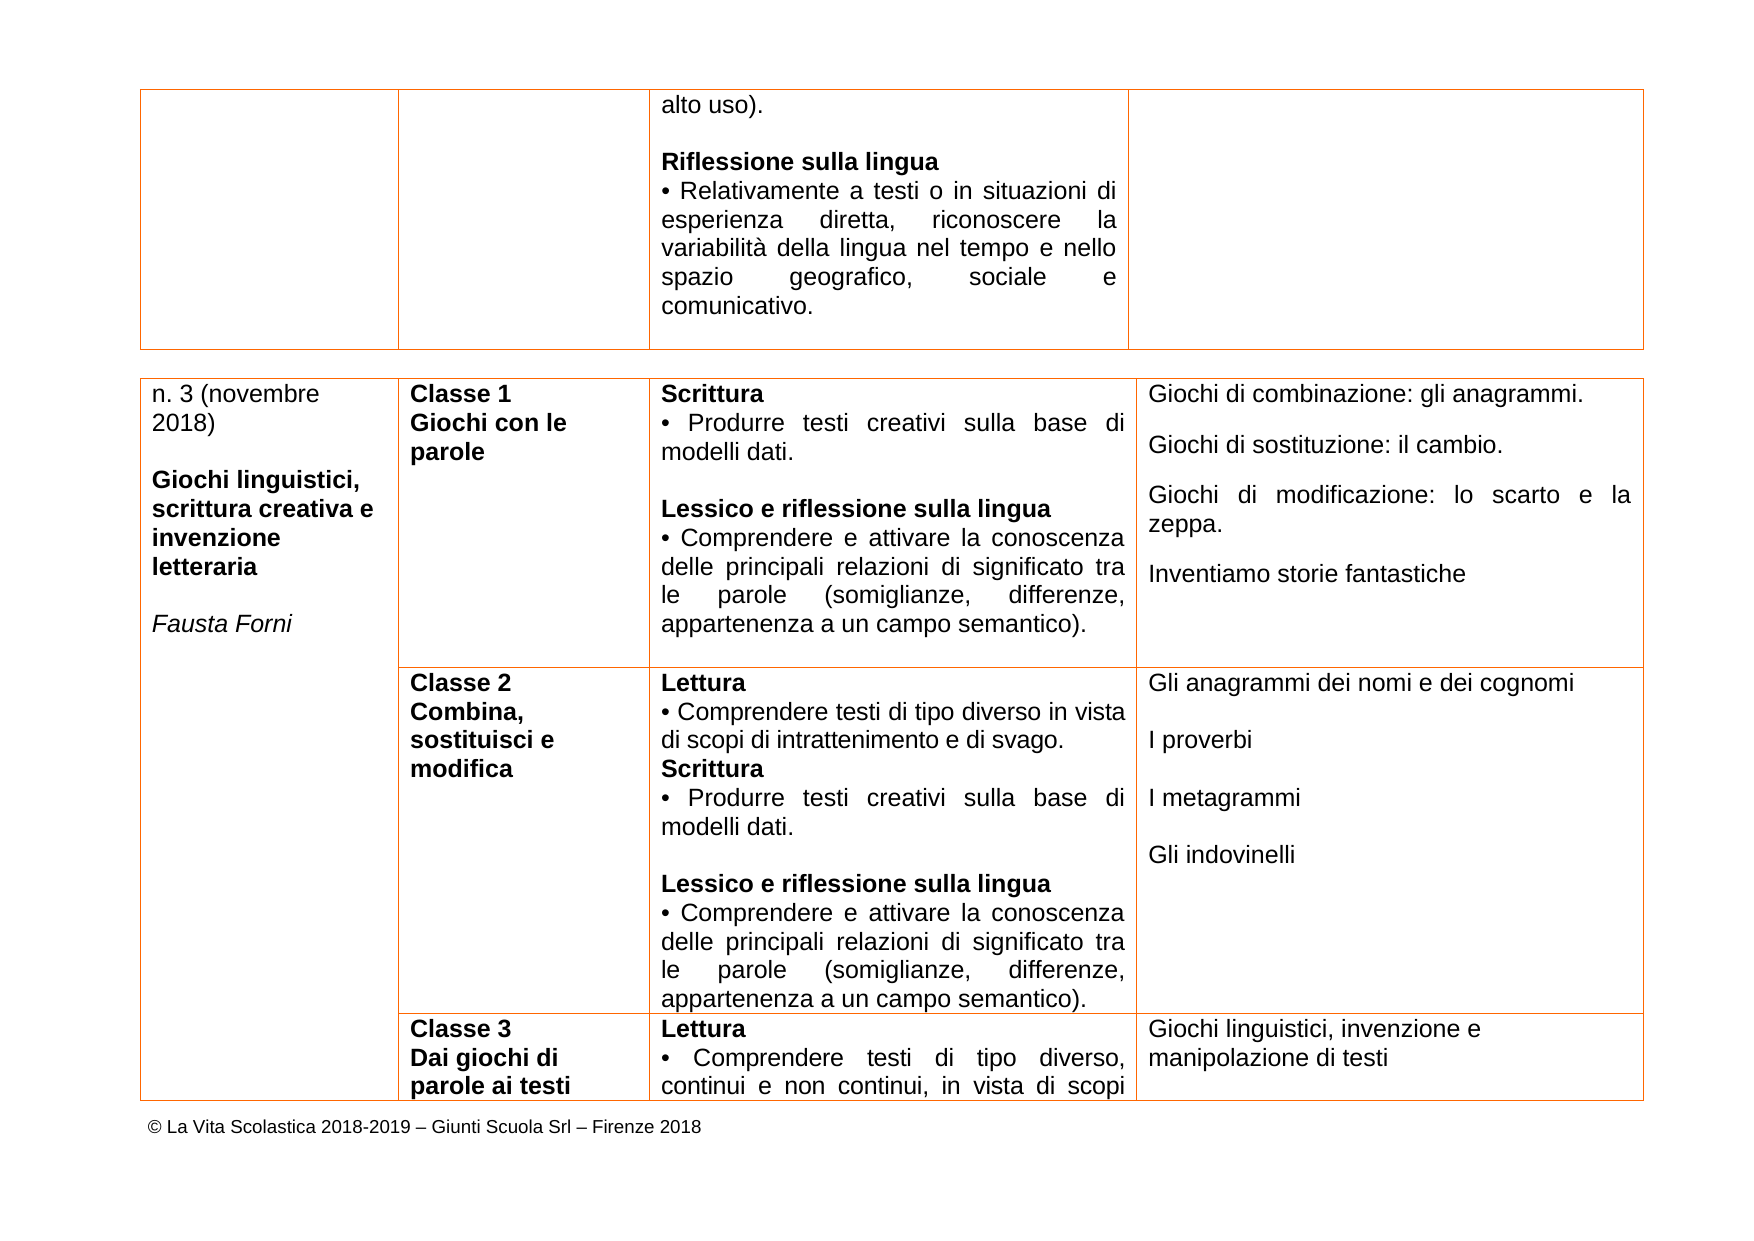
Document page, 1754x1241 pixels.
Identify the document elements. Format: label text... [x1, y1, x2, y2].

table_header Giochi di combinazione: gli anagrammi. Giochi di sostituzione: il cambio. Giochi di modificazione: lo scarto e la zeppa. Inventiamo storie fantastiche [1137, 379, 1643, 667]
table_cell Gli anagrammi dei nomi e dei cognomi I proverbi I metagrammi Gli indovinelli [1137, 668, 1643, 1013]
table_cell Classe 2 Combina, sostituisci e modifica [399, 668, 649, 1013]
table_header Classe 1 Giochi con le parole [399, 379, 649, 667]
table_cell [399, 1014, 649, 1100]
table_header Scrittura • Produrre testi creativi sulla base di modelli dati. Lessico e riflessione sulla lingua • Comprendere e attivare la conoscenza delle principali relazioni di significato tra le parole (somiglianze, differenze, appartenenza a un campo semantico). [650, 379, 1136, 667]
table_cell Lettura • Comprendere testi di tipo diverso in vista di scopi di intrattenimento e di svago. Scrittura • Produrre testi creativi sulla base di modelli dati. Lessico e riflessione sulla lingua • Comprendere e attivare la conoscenza delle principali relazioni di significato tra le parole (somiglianze, differenze, appartenenza a un campo semantico). [650, 668, 1136, 1013]
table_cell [1137, 1014, 1643, 1100]
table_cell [1129, 90, 1643, 348]
table_header n. 3 (novembre 2018) Giochi linguistici, scrittura creativa e invenzione letteraria Fausta Forni [141, 379, 398, 1100]
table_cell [650, 1014, 1136, 1100]
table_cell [399, 90, 649, 348]
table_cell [650, 90, 1128, 348]
